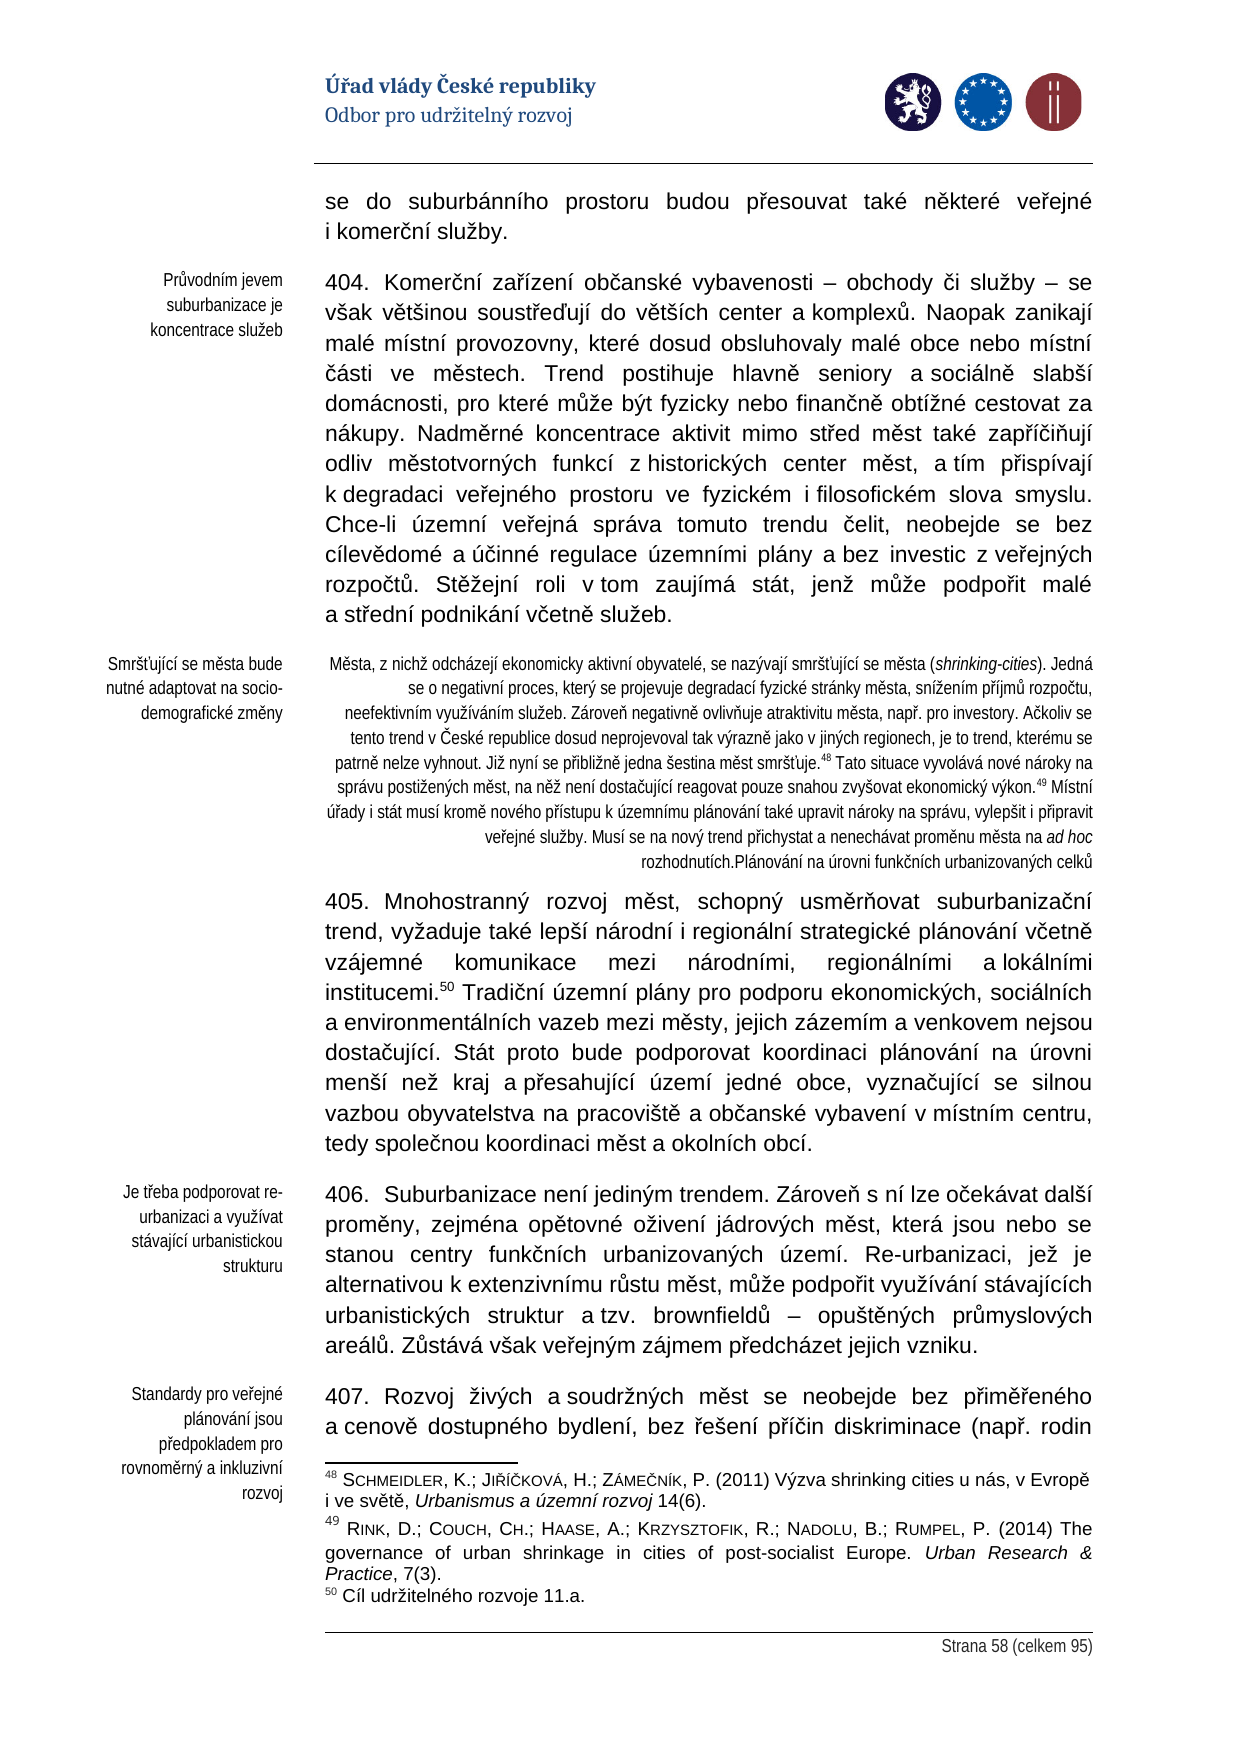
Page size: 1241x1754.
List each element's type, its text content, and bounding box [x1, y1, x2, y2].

text Je třeba podporovat re-urbanizaci a využívat stávající urbanistickou strukturu [82, 1181, 283, 1277]
picture [885, 73, 1082, 131]
text Průvodním jevem suburbanizace je koncentrace služeb [82, 269, 283, 340]
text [325, 1383, 1093, 1439]
text Plánování na úrovni funkčních urbanizovaných celků [325, 652, 1093, 872]
text Smršťující se města bude nutné adaptovat na socio-demografické změny [82, 652, 283, 724]
text Standardy pro veřejné plánování jsou předpokladem pro rovnoměrný a inkluzivní rozvoj [82, 1383, 283, 1504]
text Mnohostranný rozvoj měst, schopný usměrňovat suburbanizační trend, vyžaduje také lepší národní i regionální strategické plánování včetně vzájemné komunikace mezi národními, regionálními a lokálními institucemi. Tradiční územní plány pro podporu ekonomických, sociálních a environmentálních vazeb mezi městy, jejich zázemím a venkovem nejsou dostačující. Stát proto bude podporovat koordinaci plánování na úrovni menší než kraj a přesahující území jedné obce, vyznačující se silnou vazbou obyvatelstva na pracoviště a občanské vybavení v místním centru, tedy společnou koordinaci měst a okolních obcí. [325, 888, 1093, 1156]
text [325, 188, 1093, 244]
text Komerční zařízení občanské vybavenosti – obchody či služby – se však většinou soustřeďují do větších center a komplexů. Naopak zanikají malé místní provozovny, které dosud obsluhovaly malé obce nebo místní části ve městech. Trend postihuje hlavně seniory a sociálně slabší domácnosti, pro které může být fyzicky nebo finančně obtížné cestovat za nákupy. Nadměrné koncentrace aktivit mimo střed měst také zapříčiňují odliv městotvorných funkcí z historických center měst, a tím přispívají k degradaci veřejného prostoru ve fyzickém i filosofickém slova smyslu. Chce-li územní veřejná správa tomuto trendu čelit, neobejde se bez cílevědomé a účinné regulace územními plány a bez investic z veřejných rozpočtů. Stěžejní roli v tom zaujímá stát, jenž může podpořit malé a střední podnikání včetně služeb. [325, 269, 1093, 628]
text Suburbanizace není jediným trendem. Zároveň s ní lze očekávat další proměny, zejména opětovné oživení jádrových měst, která jsou nebo se stanou centry funkčních urbanizovaných území. Re-urbanizaci, jež je alternativou k extenzivnímu růstu měst, může podpořit využívání stávajících urbanistických struktur a tzv. brownfieldů – opuštěných průmyslových areálů. Zůstává však veřejným zájmem předcházet jejich vzniku. [325, 1181, 1093, 1358]
